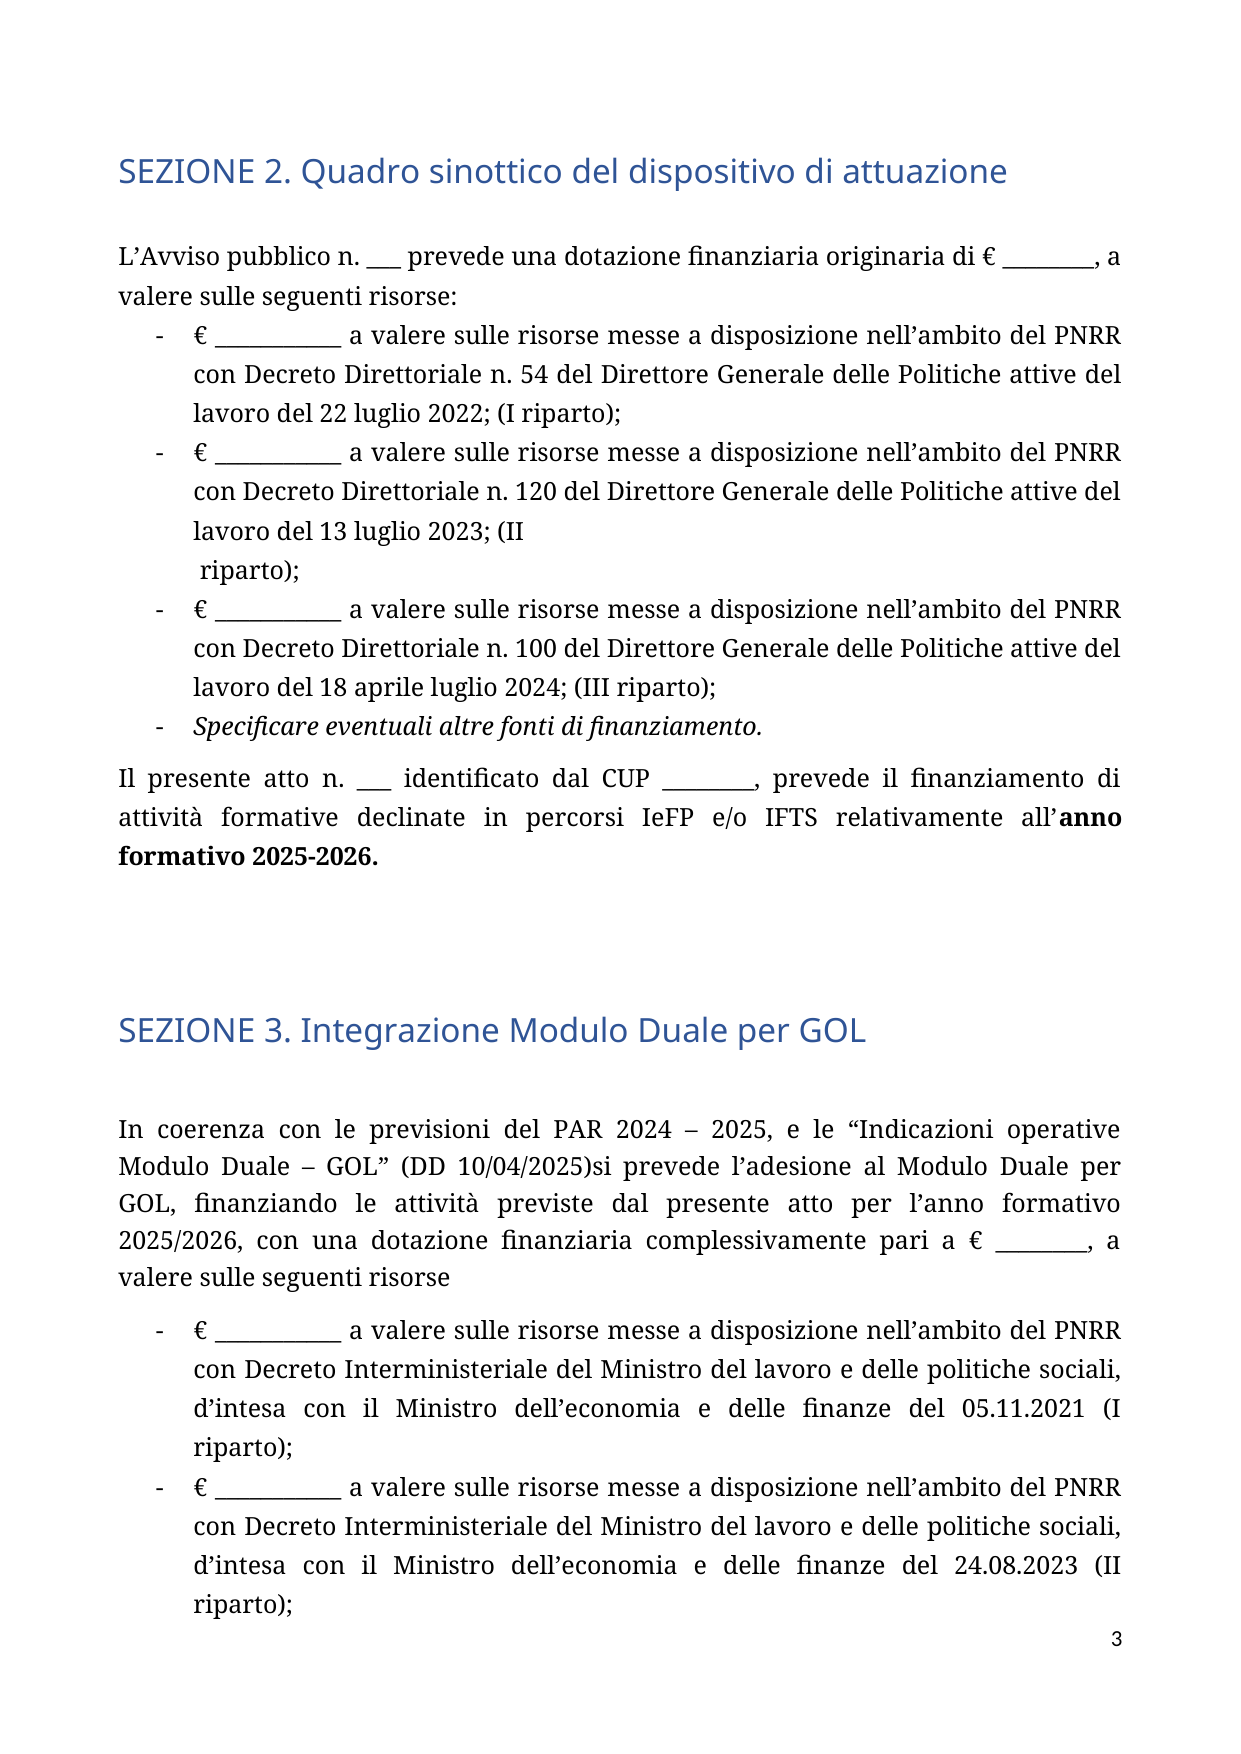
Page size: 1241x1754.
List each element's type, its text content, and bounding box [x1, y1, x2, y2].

list € ___________ a valere sulle risorse messe a disposizione nell’ambito del PNRR con Decreto Direttoriale n. 120 del Direttore Generale delle Politiche attive del lavoro del 13 luglio 2023; (II [156, 435, 1122, 547]
text In coerenza con le previsioni del PAR 2024 – 2025, e le “Indicazioni operative Modulo Duale – GOL” (DD 10/04/2025)si prevede l’adesione al Modulo Duale per GOL, finanziando le attività previste dal presente atto per l’anno formativo 2025/2026, con una dotazione finanziaria complessivamente pari a € ________, a valere sulle seguenti risorse [118, 1112, 1122, 1293]
subtitle SEZIONE 3. Integrazione Modulo Duale per GOL [118, 1006, 1122, 1052]
list riparto); [193, 552, 1122, 586]
list € ___________ a valere sulle risorse messe a disposizione nell’ambito del PNRR con Decreto Interministeriale del Ministro del lavoro e delle politiche sociali, d’intesa con il Ministro dell’economia e delle finanze del 05.11.2021 (I riparto); [156, 1313, 1122, 1464]
list € ___________ a valere sulle risorse messe a disposizione nell’ambito del PNRR con Decreto Direttoriale n. 54 del Direttore Generale delle Politiche attive del lavoro del 22 luglio 2022; (I riparto); [156, 317, 1122, 430]
subtitle SEZIONE 2. Quadro sinottico del dispositivo di attuazione [118, 148, 1122, 193]
text L’Avviso pubblico n. ___ prevede una dotazione finanziaria originaria di € ________, a valere sulle seguenti risorse: [118, 239, 1122, 312]
list € ___________ a valere sulle risorse messe a disposizione nell’ambito del PNRR con Decreto Direttoriale n. 100 del Direttore Generale delle Politiche attive del lavoro del 18 aprile luglio 2024; (III riparto); [156, 591, 1122, 704]
list Specificare eventuali altre fonti di finanziamento. [156, 709, 1122, 743]
list € ___________ a valere sulle risorse messe a disposizione nell’ambito del PNRR con Decreto Interministeriale del Ministro del lavoro e delle politiche sociali, d’intesa con il Ministro dell’economia e delle finanze del 24.08.2023 (II riparto); [156, 1469, 1122, 1621]
text Il presente atto n. ___ identificato dal CUP ________, prevede il finanziamento di attività formative declinate in percorsi IeFP e/o IFTS relativamente all’anno formativo 2025-2026. [118, 761, 1122, 873]
